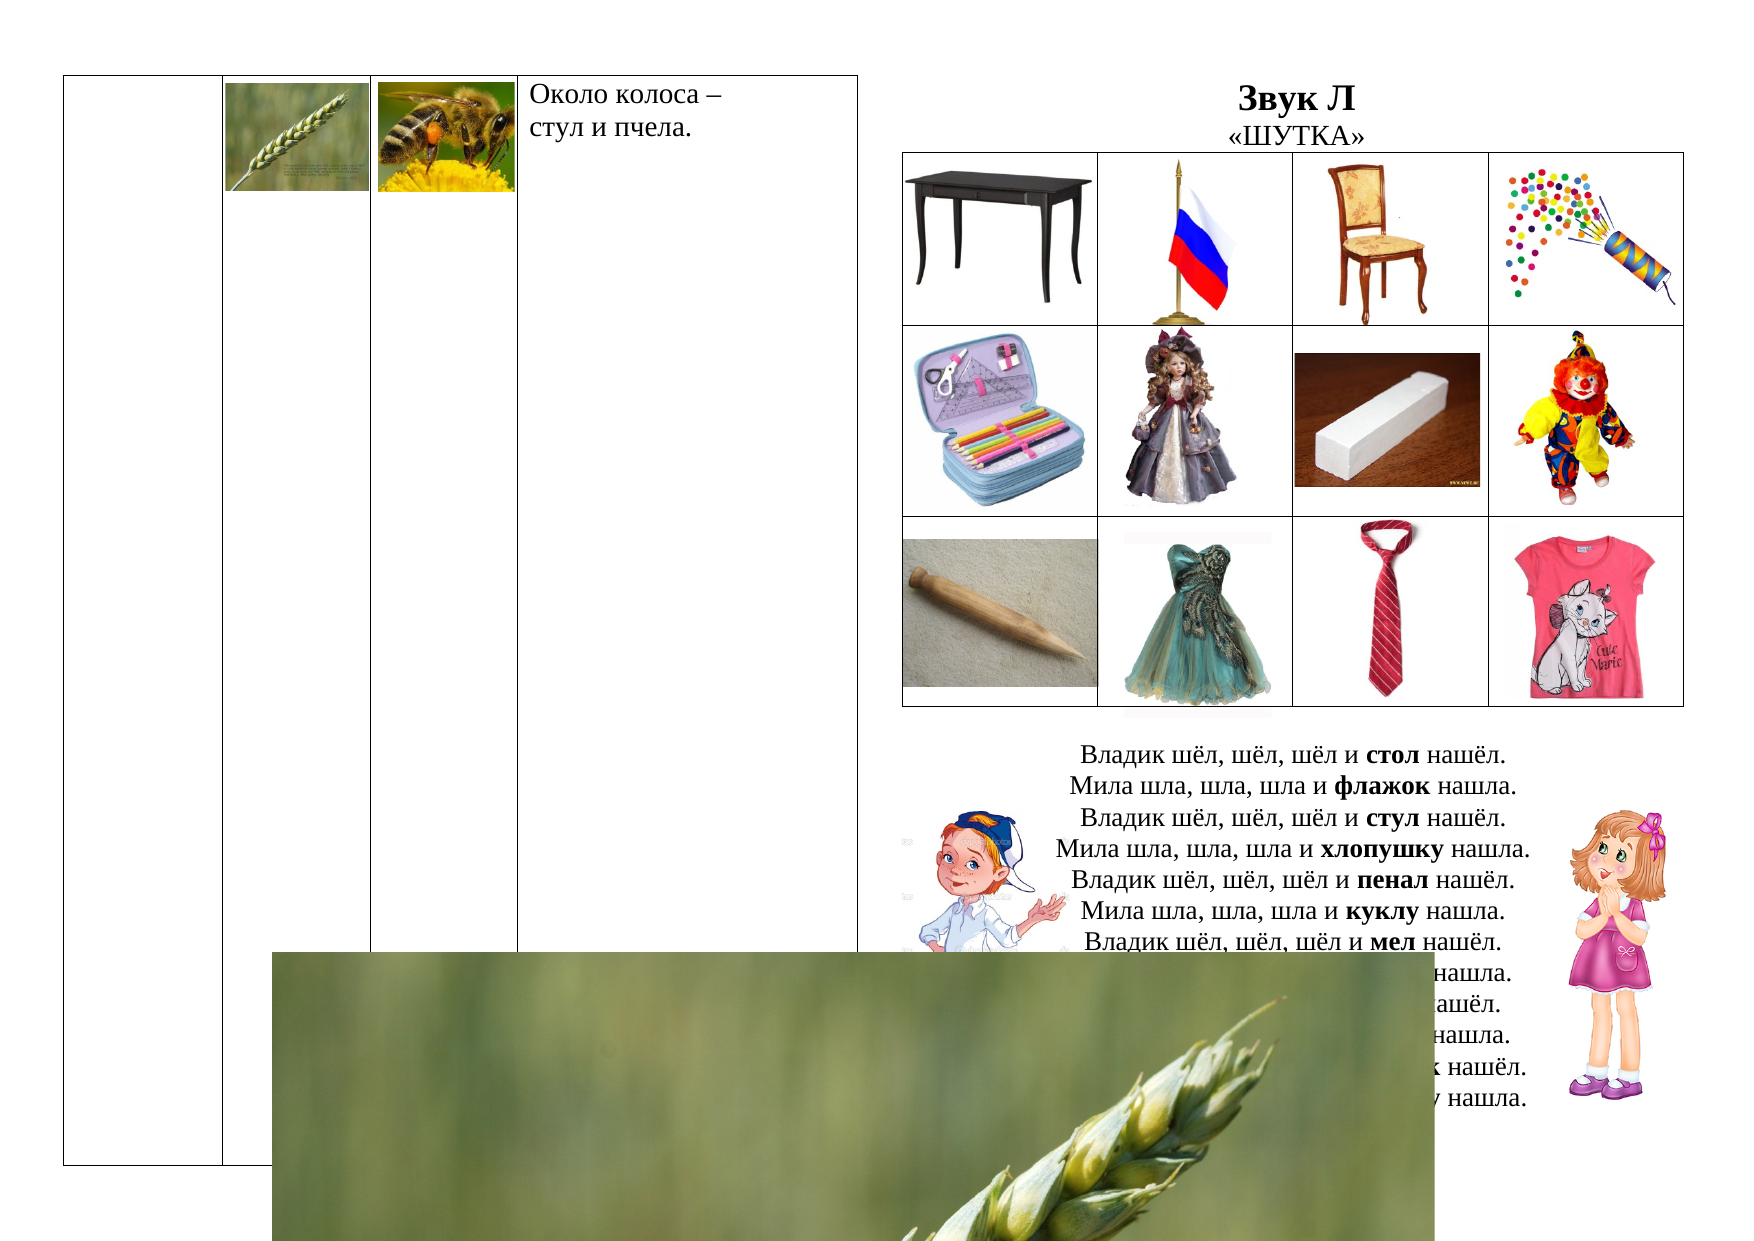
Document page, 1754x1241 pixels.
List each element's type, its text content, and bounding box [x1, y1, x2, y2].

picture [272, 811, 1435, 1241]
table_cell [371, 76, 517, 952]
table_cell [64, 76, 222, 1165]
table_header [1293, 153, 1488, 325]
text Звук Л [914, 75, 1679, 118]
table_cell [1489, 517, 1683, 706]
table_cell [903, 517, 1097, 706]
table_cell Около колоса – стул и пчела. [518, 76, 857, 952]
table_cell [1098, 517, 1292, 706]
text «ШУТКА» [914, 118, 1679, 152]
table_header [1489, 153, 1683, 325]
table_cell [1293, 326, 1488, 516]
table_cell [903, 326, 1097, 516]
table_cell [1098, 326, 1292, 516]
table_cell Владик шёл, шёл, шёл и стол нашёл. Мила шла, шла, шла и флажок нашла. Владик шёл, шёл, шёл и стул нашёл. Мила шла, шла, шла и хлопушку нашла. Владик шёл, шёл, шёл и пенал нашёл. Мила шла, шла, шла и куклу нашла. Владик шёл, шёл, шёл и мел нашёл. Мила шла, шла, шла и клоуна нашла. Владик шёл, шёл, шёл и кол нашёл. Мила шла, шла, шла и платье нашла. Владик шёл, шёл, шёл и галстук нашёл. Мила шла, шла, шла и футболку нашла. [903, 707, 1683, 1118]
table_header [903, 153, 1097, 325]
table_header [1098, 153, 1292, 325]
table_cell [1293, 517, 1488, 706]
table_cell [1489, 326, 1683, 516]
table_cell [223, 76, 370, 1165]
